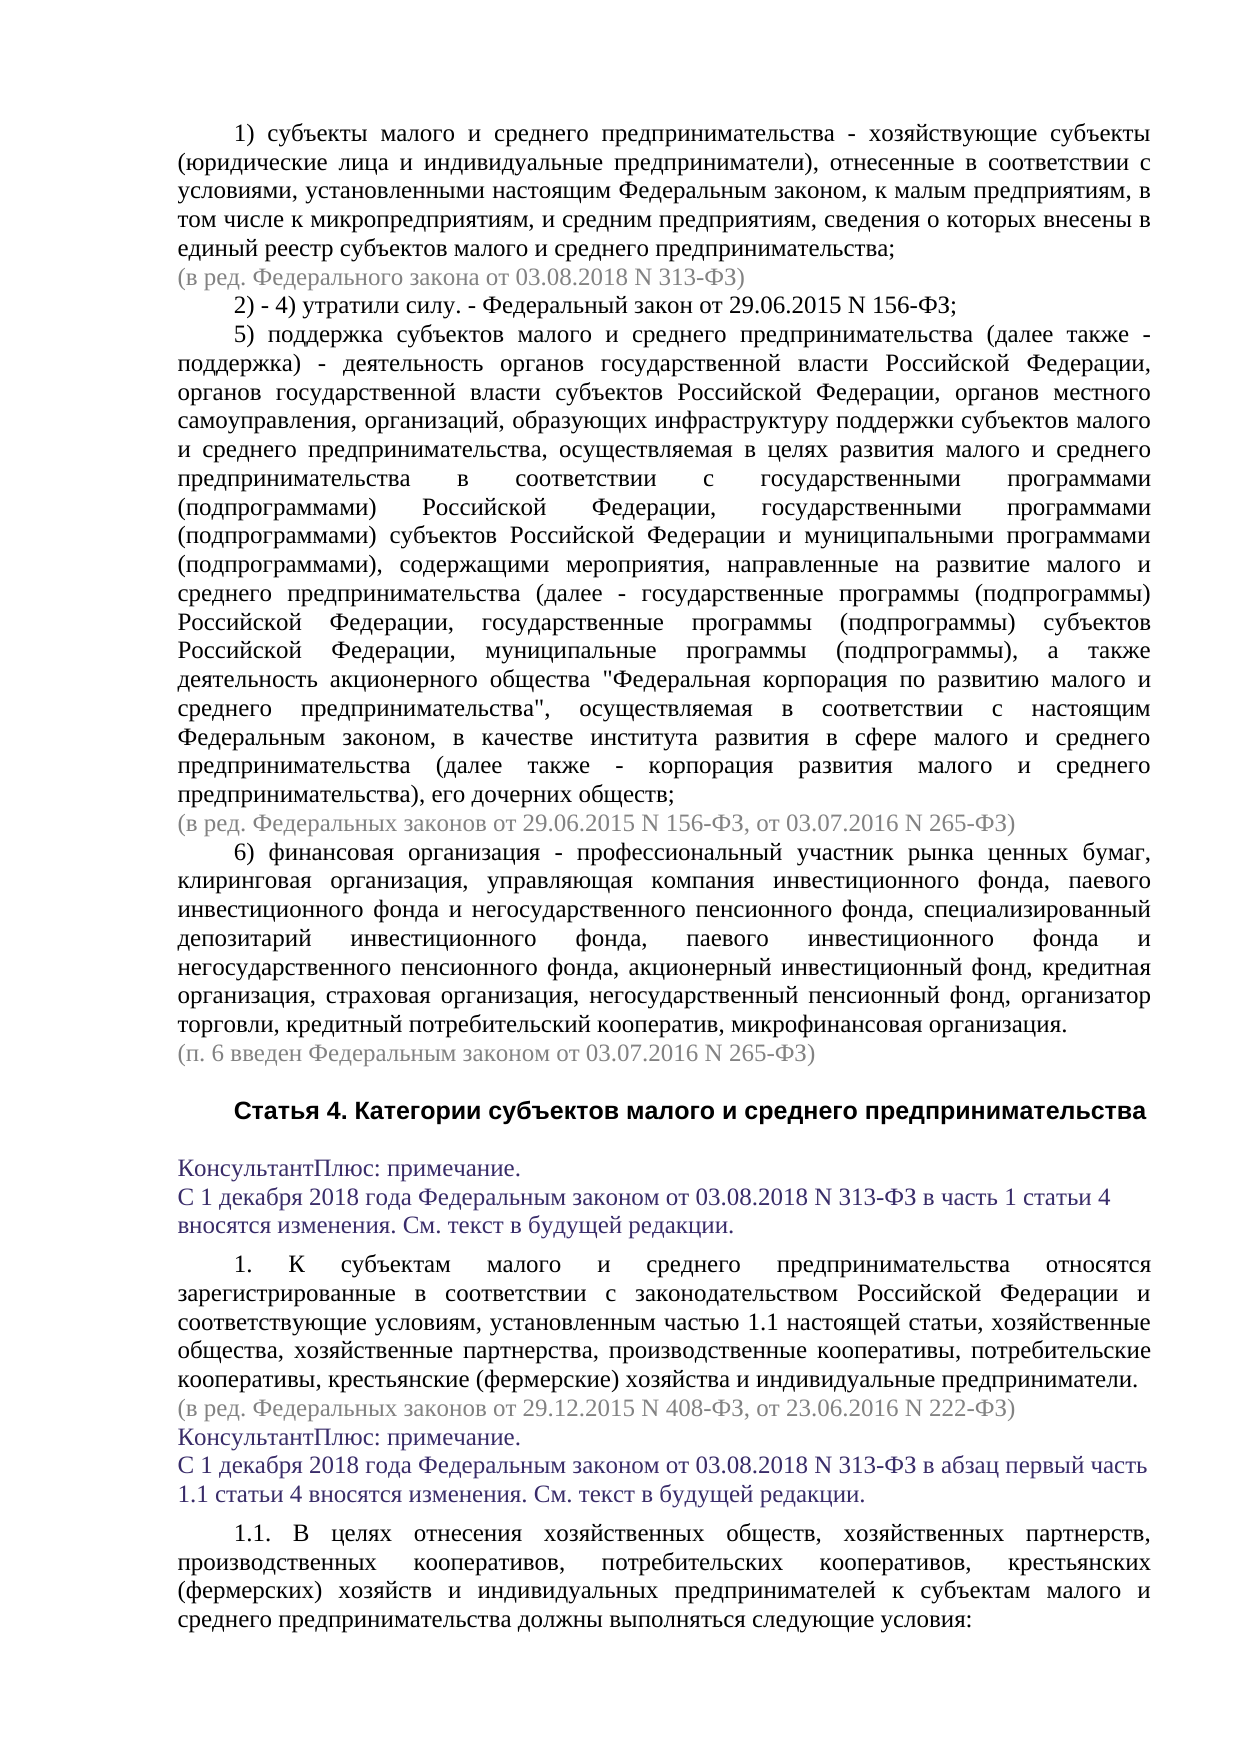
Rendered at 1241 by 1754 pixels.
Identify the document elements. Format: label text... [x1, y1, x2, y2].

text 1) субъекты малого и среднего предпринимательства - хозяйствующие субъекты (юридические лица и индивидуальные предприниматели), отнесенные в соответствии с условиями, установленными настоящим Федеральным законом, к малым предприятиям, в том числе к микропредприятиям, и средним предприятиям, сведения о которых внесены в единый реестр субъектов малого и среднего предпринимательства; [177, 118, 1152, 262]
text (в ред. Федеральных законов от 29.06.2015 N 156-ФЗ, от 03.07.2016 N 265-ФЗ) [177, 808, 1152, 837]
text 1. К субъектам малого и среднего предпринимательства относятся зарегистрированные в соответствии с законодательством Российской Федерации и соответствующие условиям, установленным частью 1.1 настоящей статьи, хозяйственные общества, хозяйственные партнерства, производственные кооперативы, потребительские кооперативы, крестьянские (фермерские) хозяйства и индивидуальные предприниматели. [177, 1249, 1152, 1393]
text С 1 декабря 2018 года Федеральным законом от 03.08.2018 N 313-ФЗ в часть 1 статьи 4 вносятся изменения. См. текст в будущей редакции. [177, 1182, 1152, 1239]
text (в ред. Федеральных законов от 29.12.2015 N 408-ФЗ, от 23.06.2016 N 222-ФЗ) [177, 1393, 1152, 1422]
text 6) финансовая организация - профессиональный участник рынка ценных бумаг, клиринговая организация, управляющая компания инвестиционного фонда, паевого инвестиционного фонда и негосударственного пенсионного фонда, специализированный депозитарий инвестиционного фонда, паевого инвестиционного фонда и негосударственного пенсионного фонда, акционерный инвестиционный фонд, кредитная организация, страховая организация, негосударственный пенсионный фонд, организатор торговли, кредитный потребительский кооператив, микрофинансовая организация. [177, 837, 1152, 1038]
text 1.1. В целях отнесения хозяйственных обществ, хозяйственных партнерств, производственных кооперативов, потребительских кооперативов, крестьянских (фермерских) хозяйств и индивидуальных предпринимателей к субъектам малого и среднего предпринимательства должны выполняться следующие условия: [177, 1518, 1152, 1633]
text 2) - 4) утратили силу. - Федеральный закон от 29.06.2015 N 156-ФЗ; [177, 291, 1152, 319]
text (в ред. Федерального закона от 03.08.2018 N 313-ФЗ) [177, 262, 1152, 291]
text С 1 декабря 2018 года Федеральным законом от 03.08.2018 N 313-ФЗ в абзац первый часть 1.1 статьи 4 вносятся изменения. См. текст в будущей редакции. [177, 1451, 1152, 1508]
text КонсультантПлюс: примечание. [177, 1153, 1152, 1182]
text (п. 6 введен Федеральным законом от 03.07.2016 N 265-ФЗ) [177, 1038, 1152, 1067]
text КонсультантПлюс: примечание. [177, 1422, 1152, 1451]
text Статья 4. Категории субъектов малого и среднего предпринимательства [177, 1096, 1152, 1124]
text 5) поддержка субъектов малого и среднего предпринимательства (далее также - поддержка) - деятельность органов государственной власти Российской Федерации, органов государственной власти субъектов Российской Федерации, органов местного самоуправления, организаций, образующих инфраструктуру поддержки субъектов малого и среднего предпринимательства, осуществляемая в целях развития малого и среднего предпринимательства в соответствии с государственными программами (подпрограммами) Российской Федерации, государственными программами (подпрограммами) субъектов Российской Федерации и муниципальными программами (подпрограммами), содержащими мероприятия, направленные на развитие малого и среднего предпринимательства (далее - государственные программы (подпрограммы) Российской Федерации, государственные программы (подпрограммы) субъектов Российской Федерации, муниципальные программы (подпрограммы), а также деятельность акционерного общества "Федеральная корпорация по развитию малого и среднего предпринимательства", осуществляемая в соответствии с настоящим Федеральным законом, в качестве института развития в сфере малого и среднего предпринимательства (далее также - корпорация развития малого и среднего предпринимательства), его дочерних обществ; [177, 319, 1152, 808]
